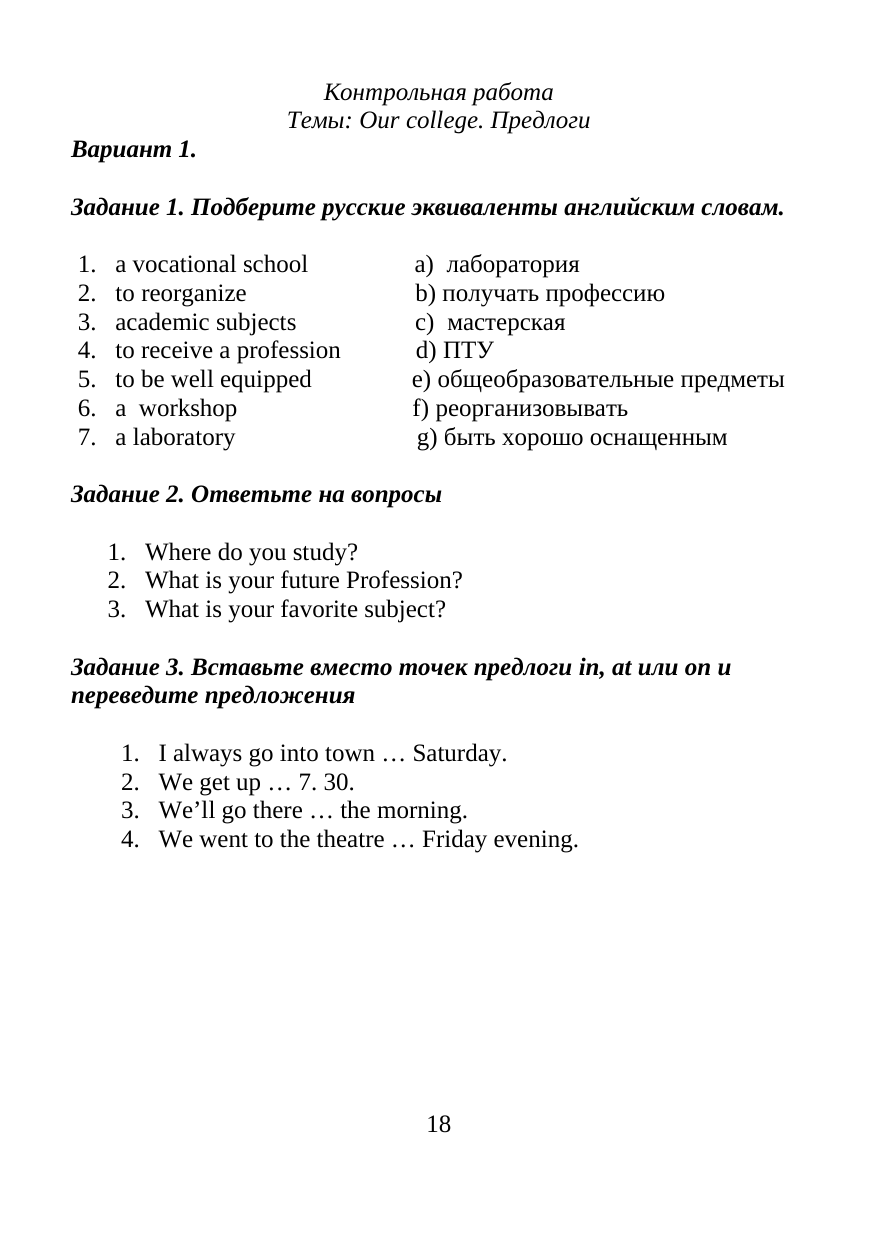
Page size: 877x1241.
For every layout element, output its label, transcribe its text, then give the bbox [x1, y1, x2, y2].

list We get up … 7. 30. [121, 767, 806, 796]
list What is your favorite subject? [107, 594, 806, 623]
text Задание 1. Подберите русские эквиваленты английским словам. [71, 192, 806, 221]
text Вариант 1. [71, 134, 806, 163]
list We went to the theatre … Friday evening. [121, 824, 806, 853]
list to receive a profession d) ПТУ [78, 336, 806, 364]
list a laboratory g) быть хорошо оснащенным [78, 422, 806, 451]
text Темы: Our college. Предлоги [71, 106, 806, 134]
list to reorganize b) получать профессию [78, 278, 806, 307]
list We’ll go there … the morning. [121, 796, 806, 824]
list What is your future Profession? [107, 566, 806, 594]
text Контрольная работа [71, 77, 806, 106]
list I always go into town … Saturday. [121, 738, 806, 767]
list to be well equipped e) общеобразовательные предметы [78, 364, 806, 393]
list Where do you study? [107, 537, 806, 566]
list a vocational school a) лаборатория [78, 249, 806, 278]
text Задание 3. Вставьте вместо точек предлоги in, at или on и переведите предложения [71, 652, 806, 709]
list academic subjects c) мастерская [78, 307, 806, 336]
text Задание 2. Ответьте на вопросы [71, 479, 806, 508]
list a workshop f) реорганизовывать [78, 393, 806, 422]
